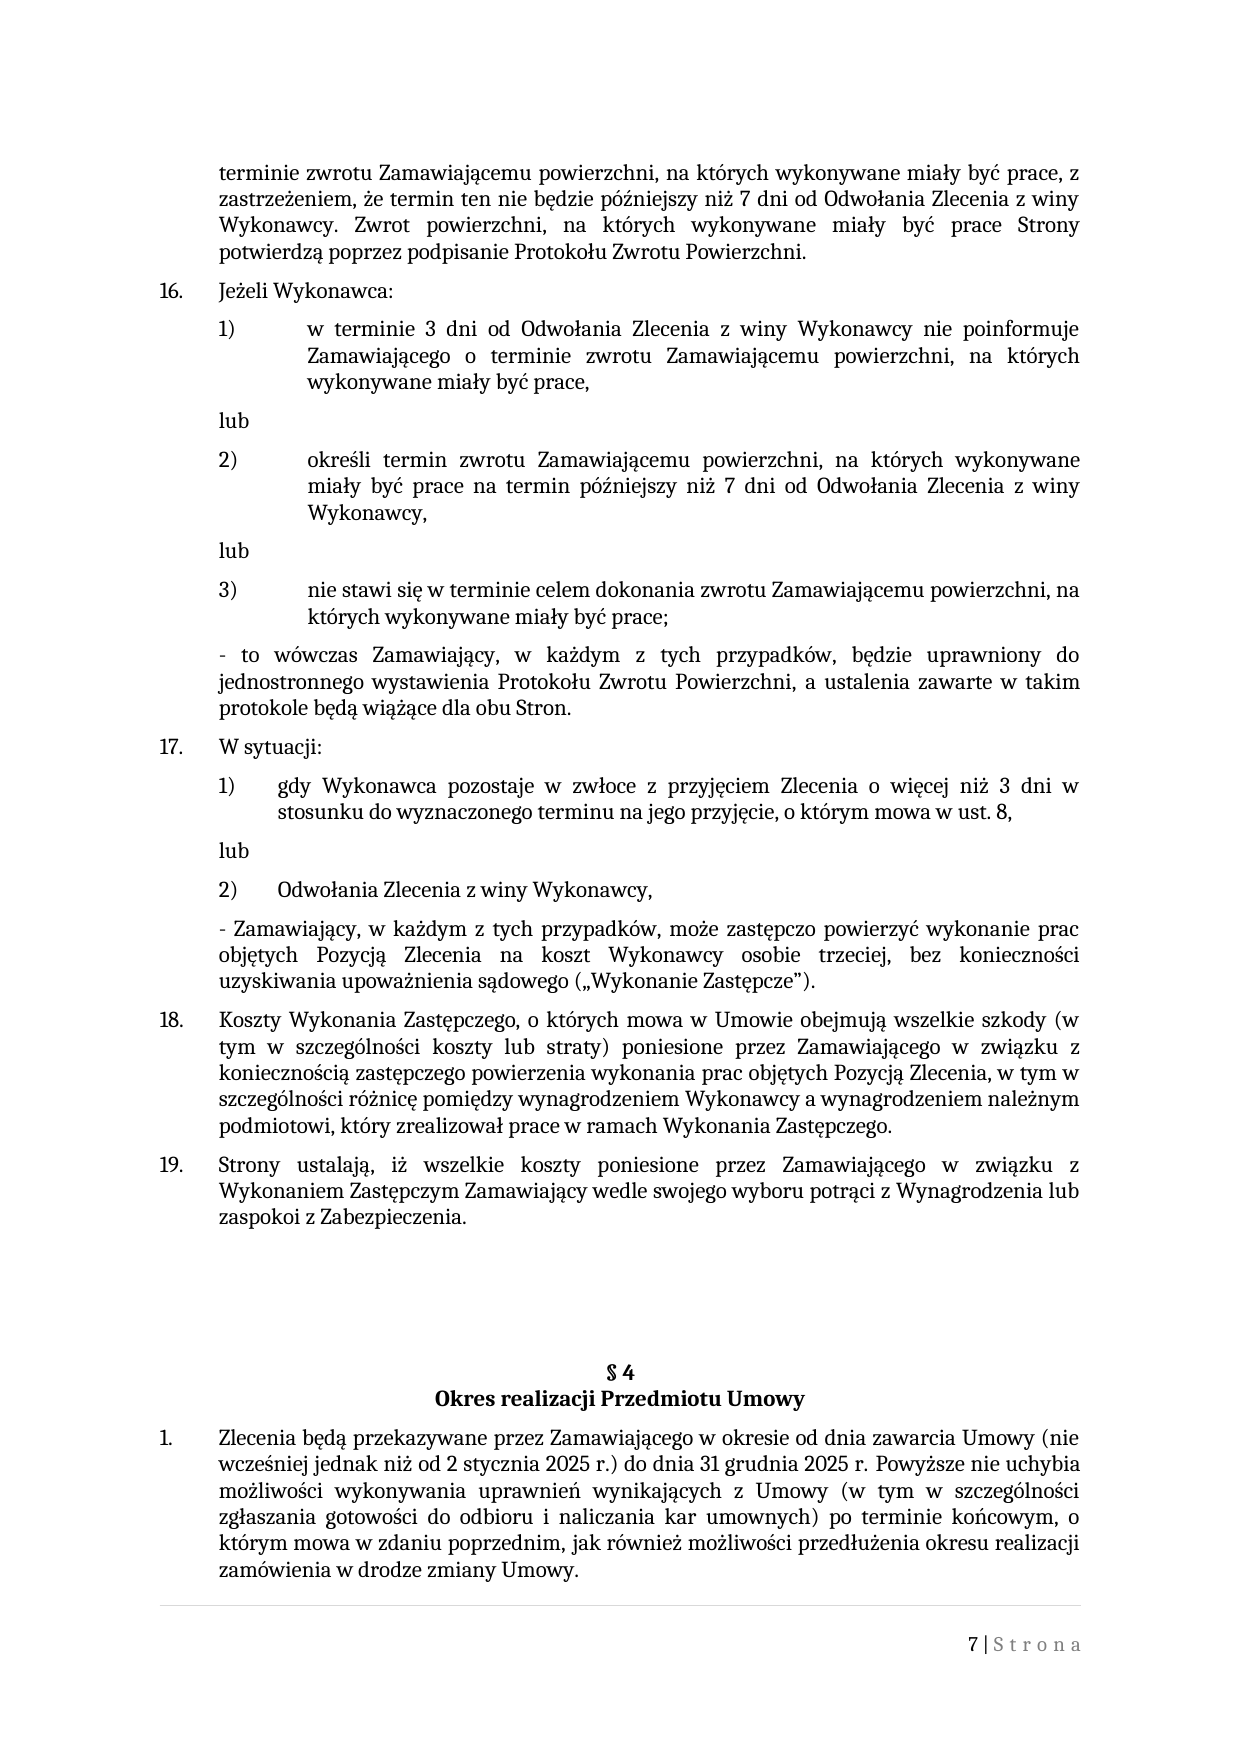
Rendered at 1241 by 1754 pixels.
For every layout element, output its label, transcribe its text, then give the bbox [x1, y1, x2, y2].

list W sytuacji: [159, 734, 1081, 760]
text 1) gdy Wykonawca pozostaje w zwłoce z przyjęciem Zlecenia o więcej niż 3 dni w stosunku do wyznaczonego terminu na jego przyjęcie, o którym mowa w ust. 8, [218, 773, 1081, 825]
text - Zamawiający, w każdym z tych przypadków, może zastępczo powierzyć wykonanie prac objętych Pozycją Zlecenia na koszt Wykonawcy osobie trzeciej, bez konieczności uzyskiwania upoważnienia sądowego („Wykonanie Zastępcze”). [218, 916, 1081, 995]
text 18. Koszty Wykonania Zastępczego, o których mowa w Umowie obejmują wszelkie szkody (w tym w szczególności koszty lub straty) poniesione przez Zamawiającego w związku z koniecznością zastępczego powierzenia wykonania prac objętych Pozycją Zlecenia, w tym w szczególności różnicę pomiędzy wynagrodzeniem Wykonawcy a wynagrodzeniem należnym podmiotowi, który zrealizował prace w ramach Wykonania Zastępczego. [159, 1007, 1081, 1139]
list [159, 159, 1081, 265]
list Zlecenia będą przekazywane przez Zamawiającego w okresie od dnia zawarcia Umowy (nie wcześniej jednak niż od 2 stycznia 2025 r.) do dnia 31 grudnia 2025 r. Powyższe nie uchybia możliwości wykonywania uprawnień wynikających z Umowy (w tym w szczególności zgłaszania gotowości do odbioru i naliczania kar umownych) po terminie końcowym, o którym mowa w zdaniu poprzednim, jak również możliwości przedłużenia okresu realizacji zamówienia w drodze zmiany Umowy. [159, 1425, 1081, 1583]
list Jeżeli Wykonawca: [159, 277, 1081, 304]
text 19. Strony ustalają, iż wszelkie koszty poniesione przez Zamawiającego w związku z Wykonaniem Zastępczym Zamawiający wedle swojego wyboru potrąci z Wynagrodzenia lub zaspokoi z Zabezpieczenia. [159, 1151, 1081, 1231]
text 1) w terminie 3 dni od Odwołania Zlecenia z winy Wykonawcy nie poinformuje Zamawiającego o terminie zwrotu Zamawiającemu powierzchni, na których wykonywane miały być prace, [218, 316, 1081, 395]
text 2) określi termin zwrotu Zamawiającemu powierzchni, na których wykonywane miały być prace na termin późniejszy niż 7 dni od Odwołania Zlecenia z winy Wykonawcy, [218, 447, 1081, 526]
text - to wówczas Zamawiający, w każdym z tych przypadków, będzie uprawniony do jednostronnego wystawienia Protokołu Zwrotu Powierzchni, a ustalenia zawarte w takim protokole będą wiążące dla obu Stron. [218, 642, 1081, 721]
text 2) Odwołania Zlecenia z winy Wykonawcy, [218, 877, 1081, 903]
text lub [218, 538, 1081, 564]
text lub [218, 838, 1081, 864]
text § 4 Okres realizacji Przedmiotu Umowy [159, 1359, 1081, 1412]
text 3) nie stawi się w terminie celem dokonania zwrotu Zamawiającemu powierzchni, na których wykonywane miały być prace; [218, 577, 1081, 630]
text lub [218, 408, 1081, 434]
